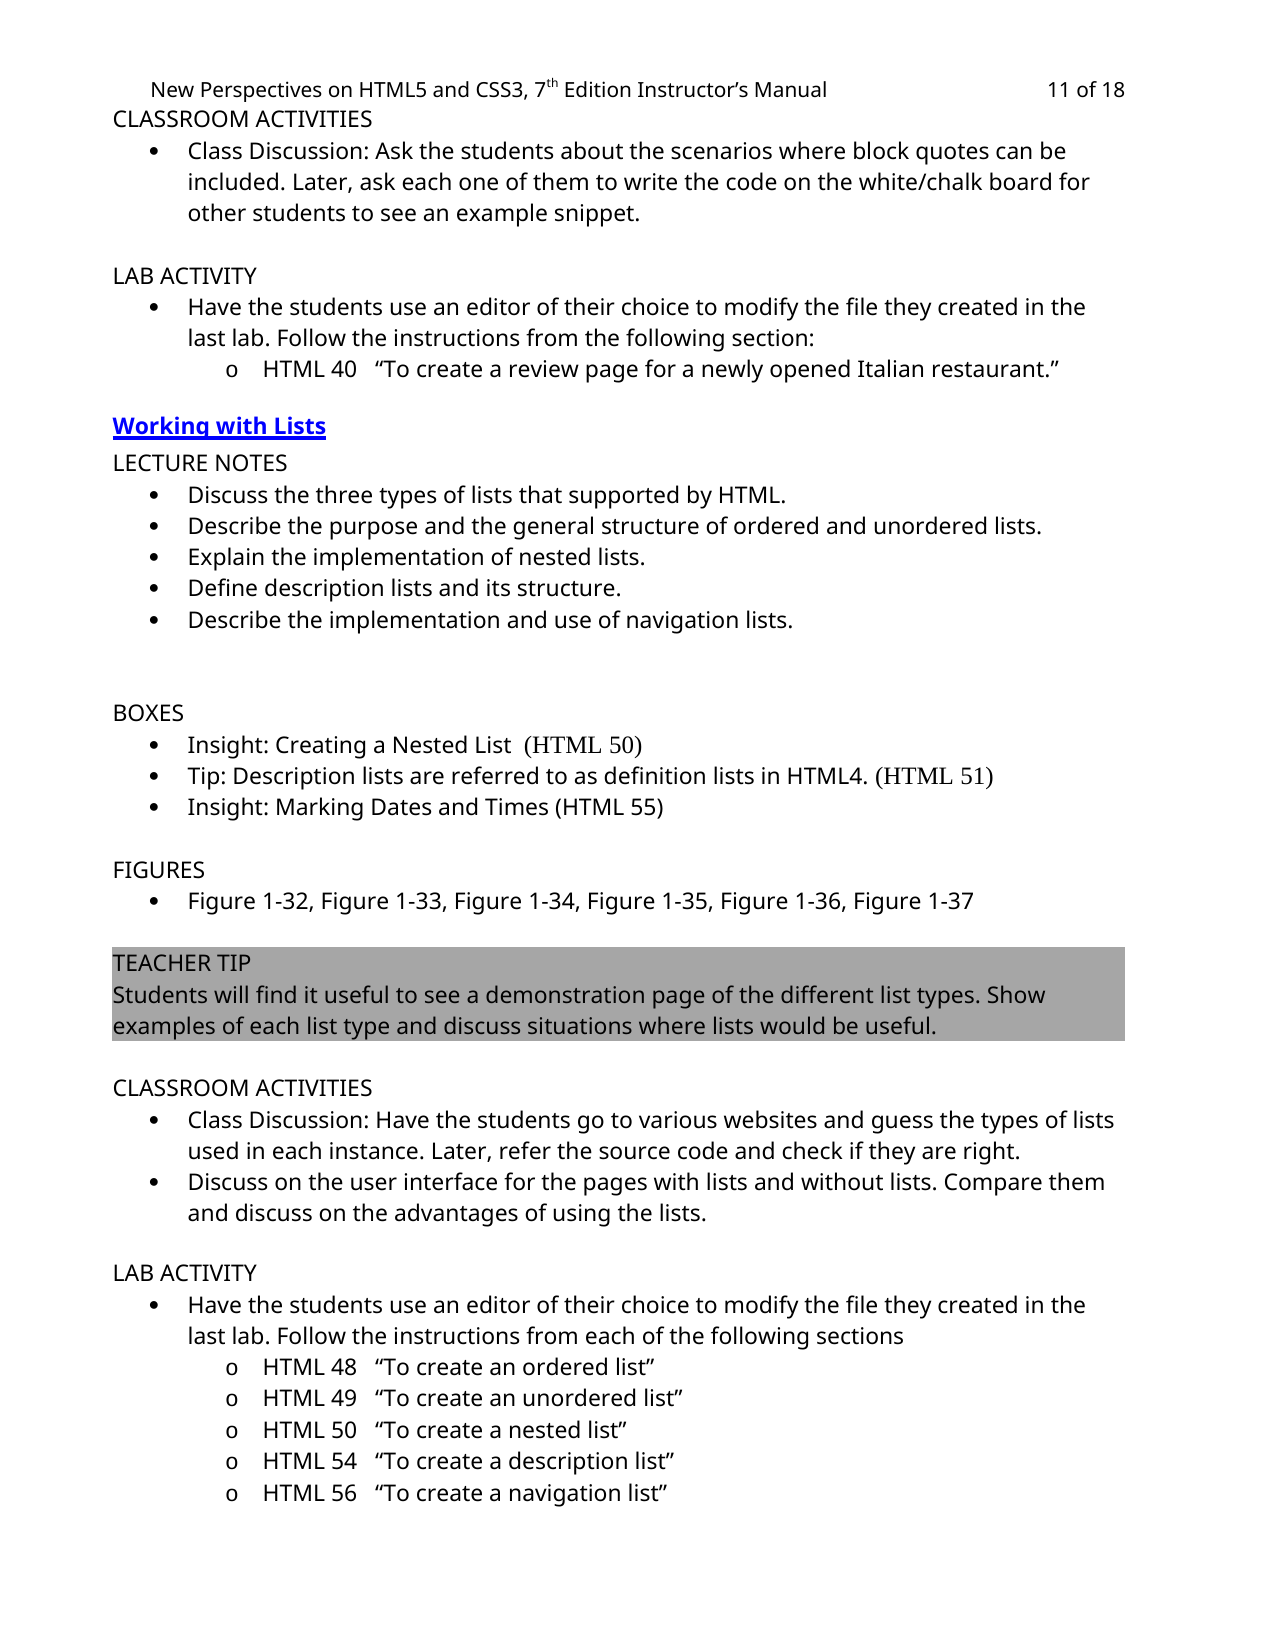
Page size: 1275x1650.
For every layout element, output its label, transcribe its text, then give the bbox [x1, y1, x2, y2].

list Figure 1-32, Figure 1-33, Figure 1-34, Figure 1-35, Figure 1-36, Figure 1-37 [150, 885, 1125, 916]
list Have the students use an editor of their choice to modify the file they created in the last lab. Follow the instructions from the following section: [150, 291, 1125, 353]
text TEACHER TIP [112, 947, 1125, 978]
list Have the students use an editor of their choice to modify the file they created in the last lab. Follow the instructions from each of the following sections [150, 1288, 1125, 1351]
text Students will find it useful to see a demonstration page of the different list types. Show examples of each list type and discuss situations where lists would be useful. [112, 978, 1125, 1041]
list Insight: Marking Dates and Times (HTML 55) [150, 791, 1125, 822]
list HTML 50 “To create a nested list” [225, 1414, 1125, 1445]
list Explain the implementation of nested lists. [150, 541, 1125, 572]
list Tip: Description lists are referred to as definition lists in HTML4. (HTML 51) [150, 760, 1125, 791]
text CLASSROOM ACTIVITIES [112, 103, 1125, 135]
list Describe the implementation and use of navigation lists. [150, 603, 1125, 635]
list Define description lists and its structure. [150, 572, 1125, 603]
text BOXES [112, 697, 1125, 728]
list Class Discussion: Have the students go to various websites and guess the types of lists used in each instance. Later, refer the source code and check if they are right. [150, 1103, 1125, 1166]
text LECTURE NOTES [112, 447, 1125, 478]
subtitle Working with Lists [112, 410, 1125, 441]
list Discuss the three types of lists that supported by HTML. [150, 478, 1125, 510]
text FIGURES [112, 853, 1125, 885]
list Describe the purpose and the general structure of ordered and unordered lists. [150, 510, 1125, 541]
list Discuss on the user interface for the pages with lists and without lists. Compare them and discuss on the advantages of using the lists. [150, 1166, 1125, 1228]
text LAB ACTIVITY [112, 260, 1125, 291]
list HTML 48 “To create an ordered list” [225, 1351, 1125, 1382]
list HTML 40 “To create a review page for a newly opened Italian restaurant.” [225, 353, 1125, 385]
text CLASSROOM ACTIVITIES [112, 1072, 1125, 1103]
list Class Discussion: Ask the students about the scenarios where block quotes can be included. Later, ask each one of them to write the code on the white/chalk board for other students to see an example snippet. [150, 135, 1125, 228]
list HTML 54 “To create a description list” [225, 1445, 1125, 1476]
list HTML 49 “To create an unordered list” [225, 1382, 1125, 1414]
list Insight: Creating a Nested List (HTML 50) [150, 728, 1125, 760]
list HTML 56 “To create a navigation list” [225, 1476, 1125, 1508]
text LAB ACTIVITY [112, 1257, 1125, 1288]
